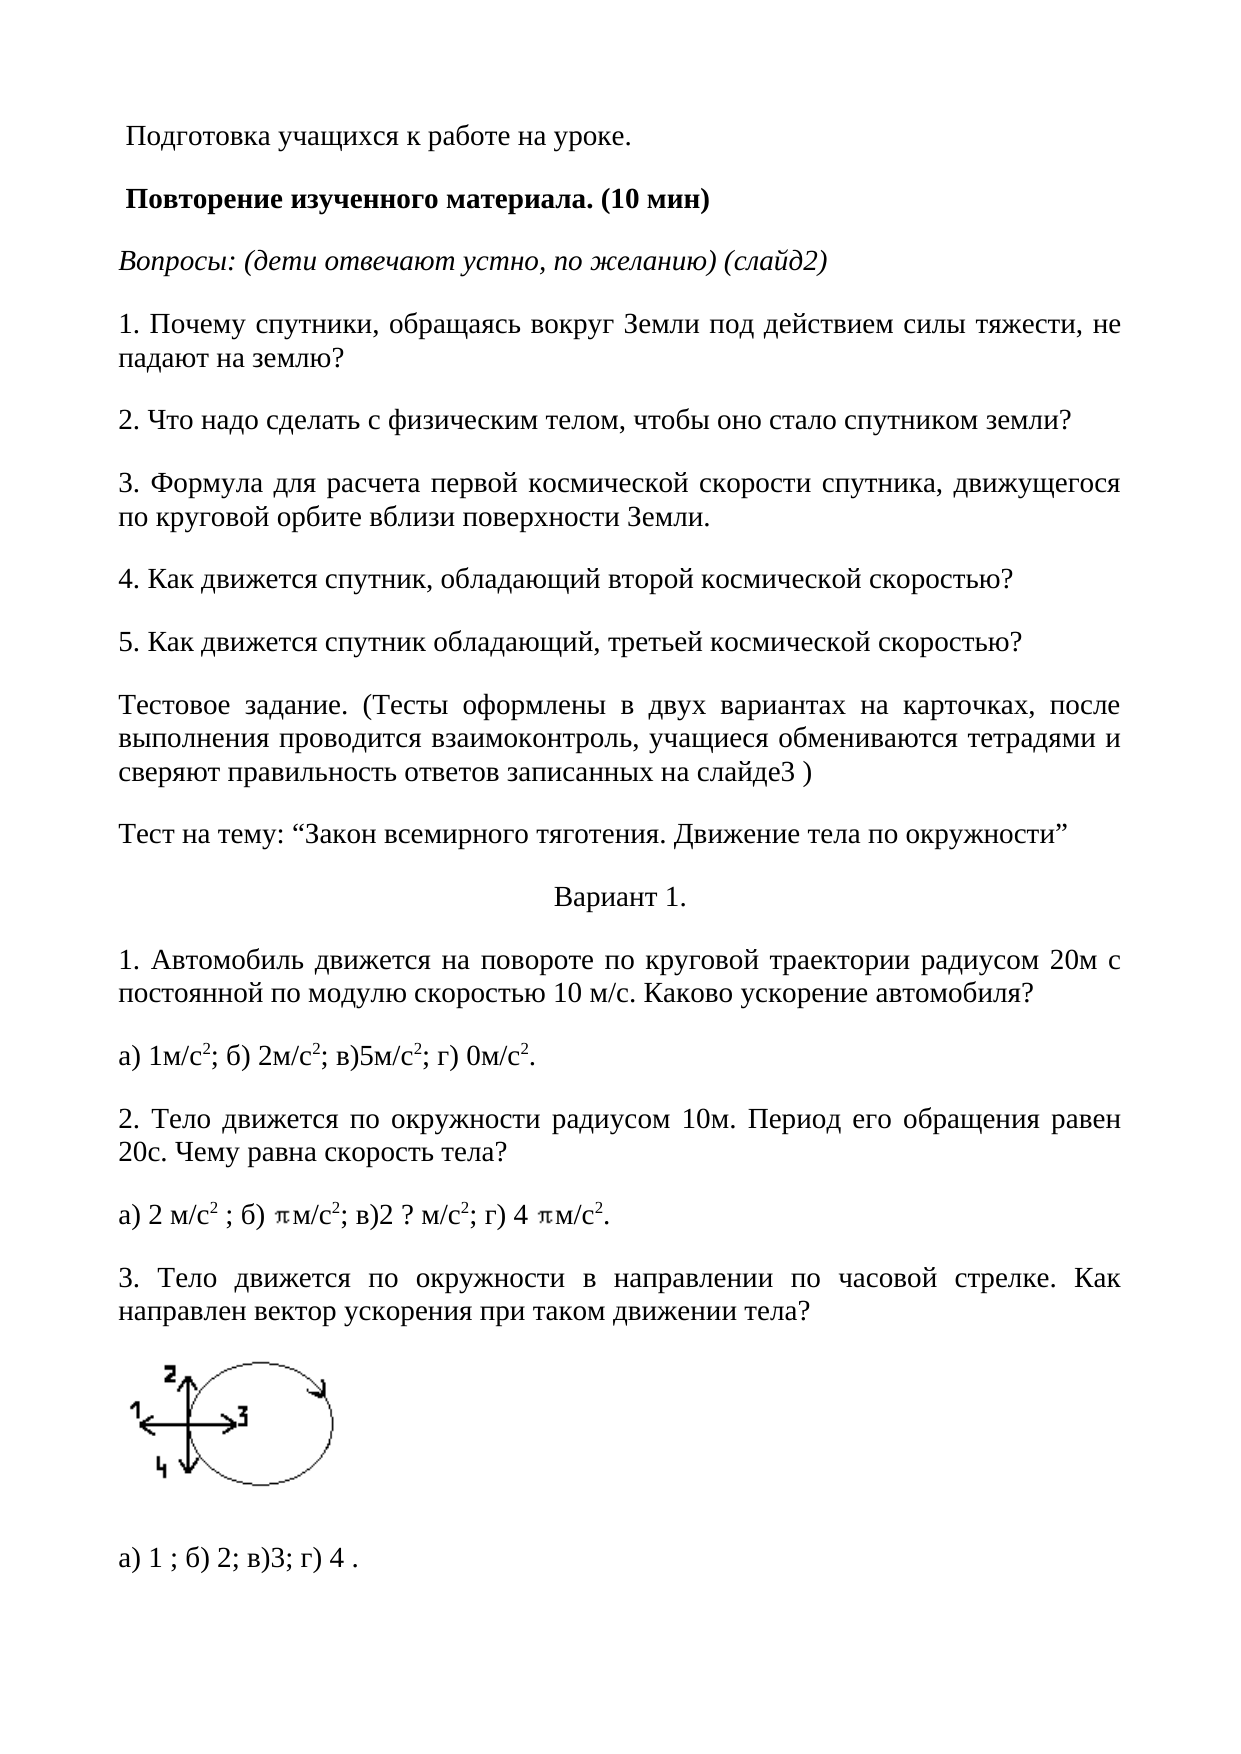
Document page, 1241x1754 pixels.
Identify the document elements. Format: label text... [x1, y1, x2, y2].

text 5. Как движется спутник обладающий, третьей космической скоростью? [118, 624, 1122, 658]
text Подготовка учащихся к работе на уроке. [118, 118, 1122, 152]
text Тестовое задание. (Тесты оформлены в двух вариантах на карточках, после выполнения проводится взаимоконтроль, учащиеся обмениваются тетрадями и сверяют правильность ответов записанных на слайде3 ) [118, 687, 1122, 787]
text Вариант 1. [118, 879, 1122, 913]
picture [118, 1356, 353, 1505]
text Повторение изученного материала. (10 мин) [118, 181, 1122, 214]
text 3. Тело движется по окружности в направлении по часовой стрелке. Как направлен вектор ускорения при таком движении тела? [118, 1260, 1122, 1327]
text а) 1 ; б) 2; в)3; г) 4 . [118, 1540, 1122, 1573]
text Вопросы: (дети отвечают устно, по желанию) (слайд2) [118, 243, 1122, 277]
text 4. Как движется спутник, обладающий второй космической скоростью? [118, 561, 1122, 595]
text а) 1м/с2; б) 2м/с2; в)5м/с2; г) 0м/с2. [118, 1038, 1122, 1072]
text 1. Автомобиль движется на повороте по круговой траектории радиусом 20м с постоянной по модулю скоростью 10 м/с. Каково ускорение автомобиля? [118, 942, 1122, 1009]
text 2. Что надо сделать с физическим телом, чтобы оно стало спутником земли? [118, 402, 1122, 436]
text 1. Почему спутники, обращаясь вокруг Земли под действием силы тяжести, не падают на землю? [118, 306, 1122, 373]
text 2. Тело движется по окружности радиусом 10м. Период его обращения равен 20с. Чему равна скорость тела? [118, 1101, 1122, 1168]
picture [272, 1208, 293, 1225]
text Тест на тему: “Закон всемирного тяготения. Движение тела по окружности” [118, 817, 1122, 850]
text 3. Формула для расчета первой космической скорости спутника, движущегося по круговой орбите вблизи поверхности Земли. [118, 465, 1122, 532]
picture [535, 1208, 555, 1225]
text а) 2 м/с2 ; б) м/с2; в)2 ? м/с2; г) 4 м/с2. [118, 1197, 1122, 1231]
